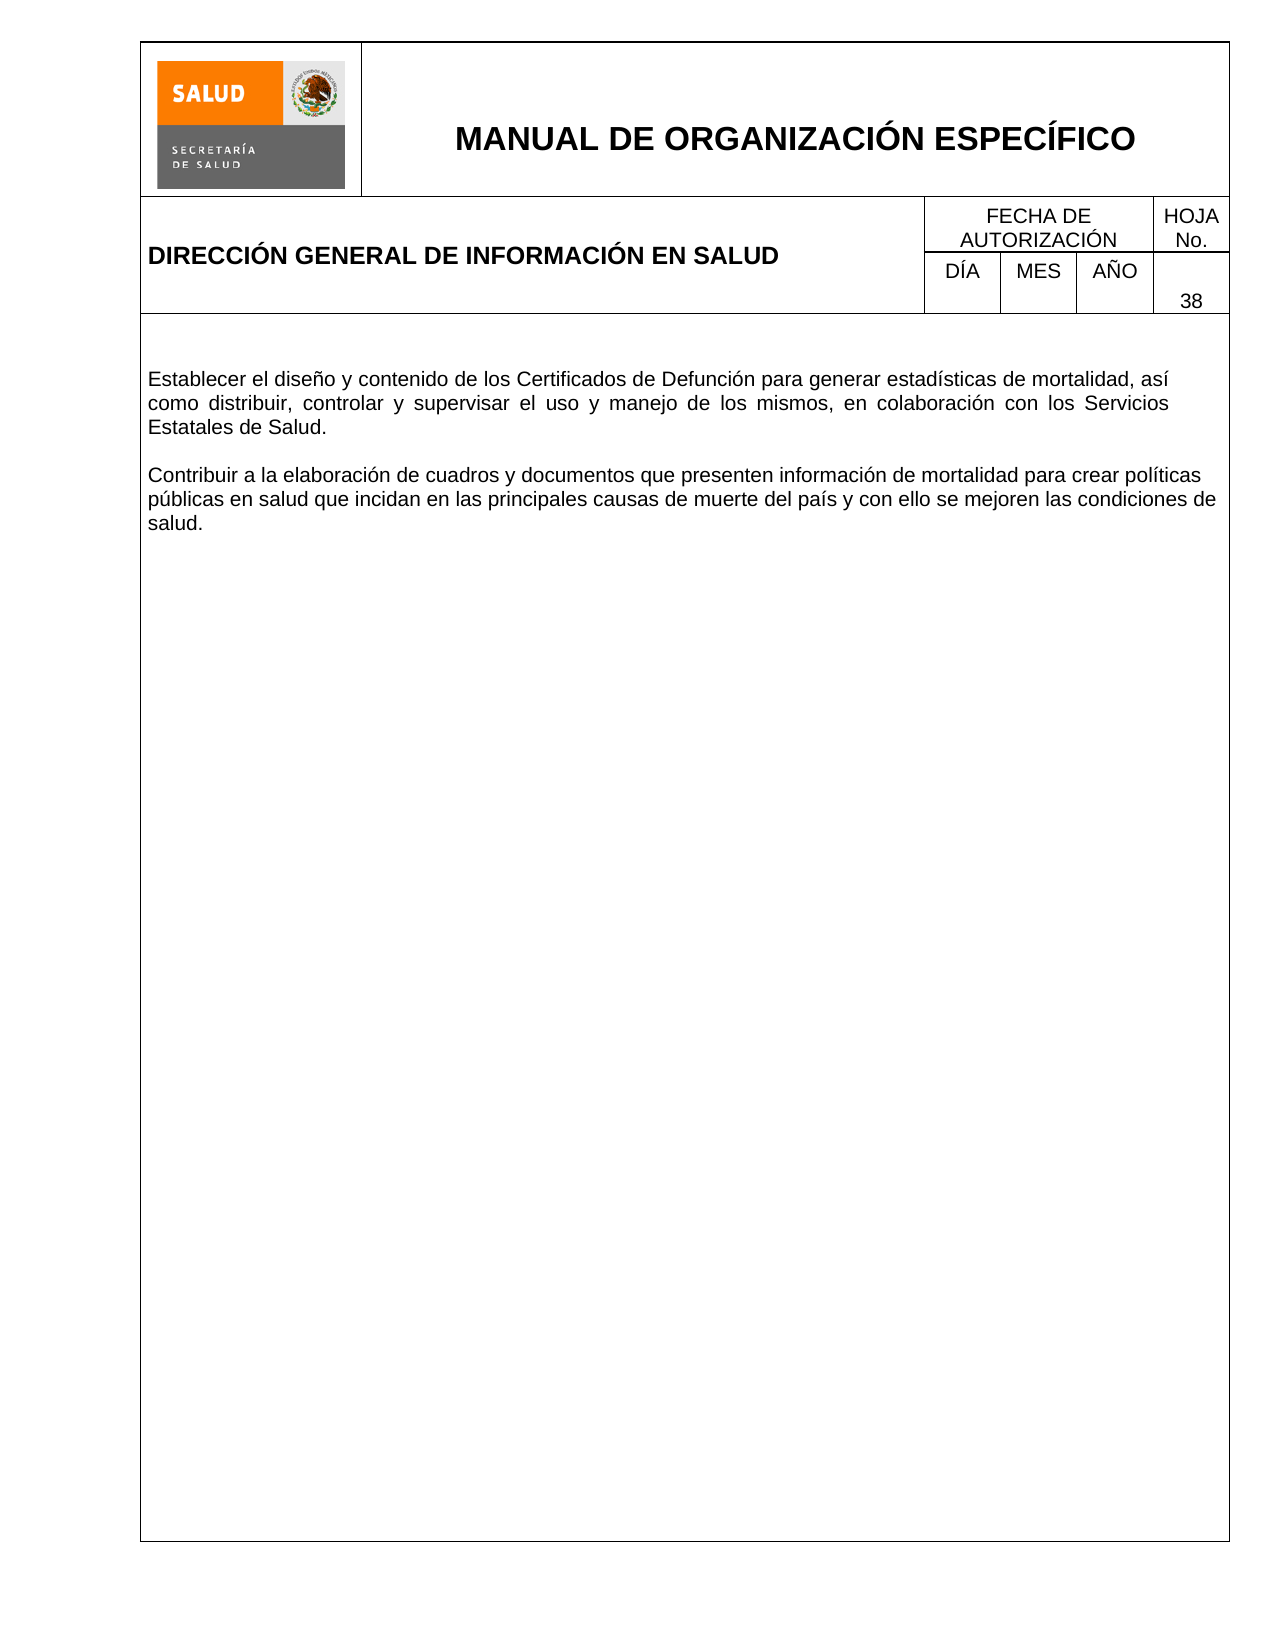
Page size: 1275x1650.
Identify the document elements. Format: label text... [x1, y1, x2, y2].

table_header [141, 43, 361, 196]
table_cell 38 [1154, 253, 1229, 313]
table_cell Establecer el diseño y contenido de los Certificados de Defunción para generar estadísticas de mortalidad, así como distribuir, controlar y supervisar el uso y manejo de los mismos, en colaboración con los Servicios Estatales de Salud. Contribuir a la elaboración de cuadros y documentos que presenten información de mortalidad para crear políticas públicas en salud que incidan en las principales causas de muerte del país y con ello se mejoren las condiciones de salud. [141, 314, 1229, 1541]
table_cell AÑO [1077, 253, 1153, 313]
table_cell DÍA [925, 253, 1000, 313]
table_cell HOJA No. [1154, 197, 1229, 251]
table_cell MES [1001, 253, 1076, 313]
table_cell FECHA DE AUTORIZACIÓN [925, 197, 1153, 251]
picture [157, 61, 345, 189]
table_header MANUAL DE ORGANIZACIÓN ESPECÍFICO [362, 43, 1229, 196]
table_cell DIRECCIÓN GENERAL DE INFORMACIÓN EN SALUD [141, 197, 924, 313]
